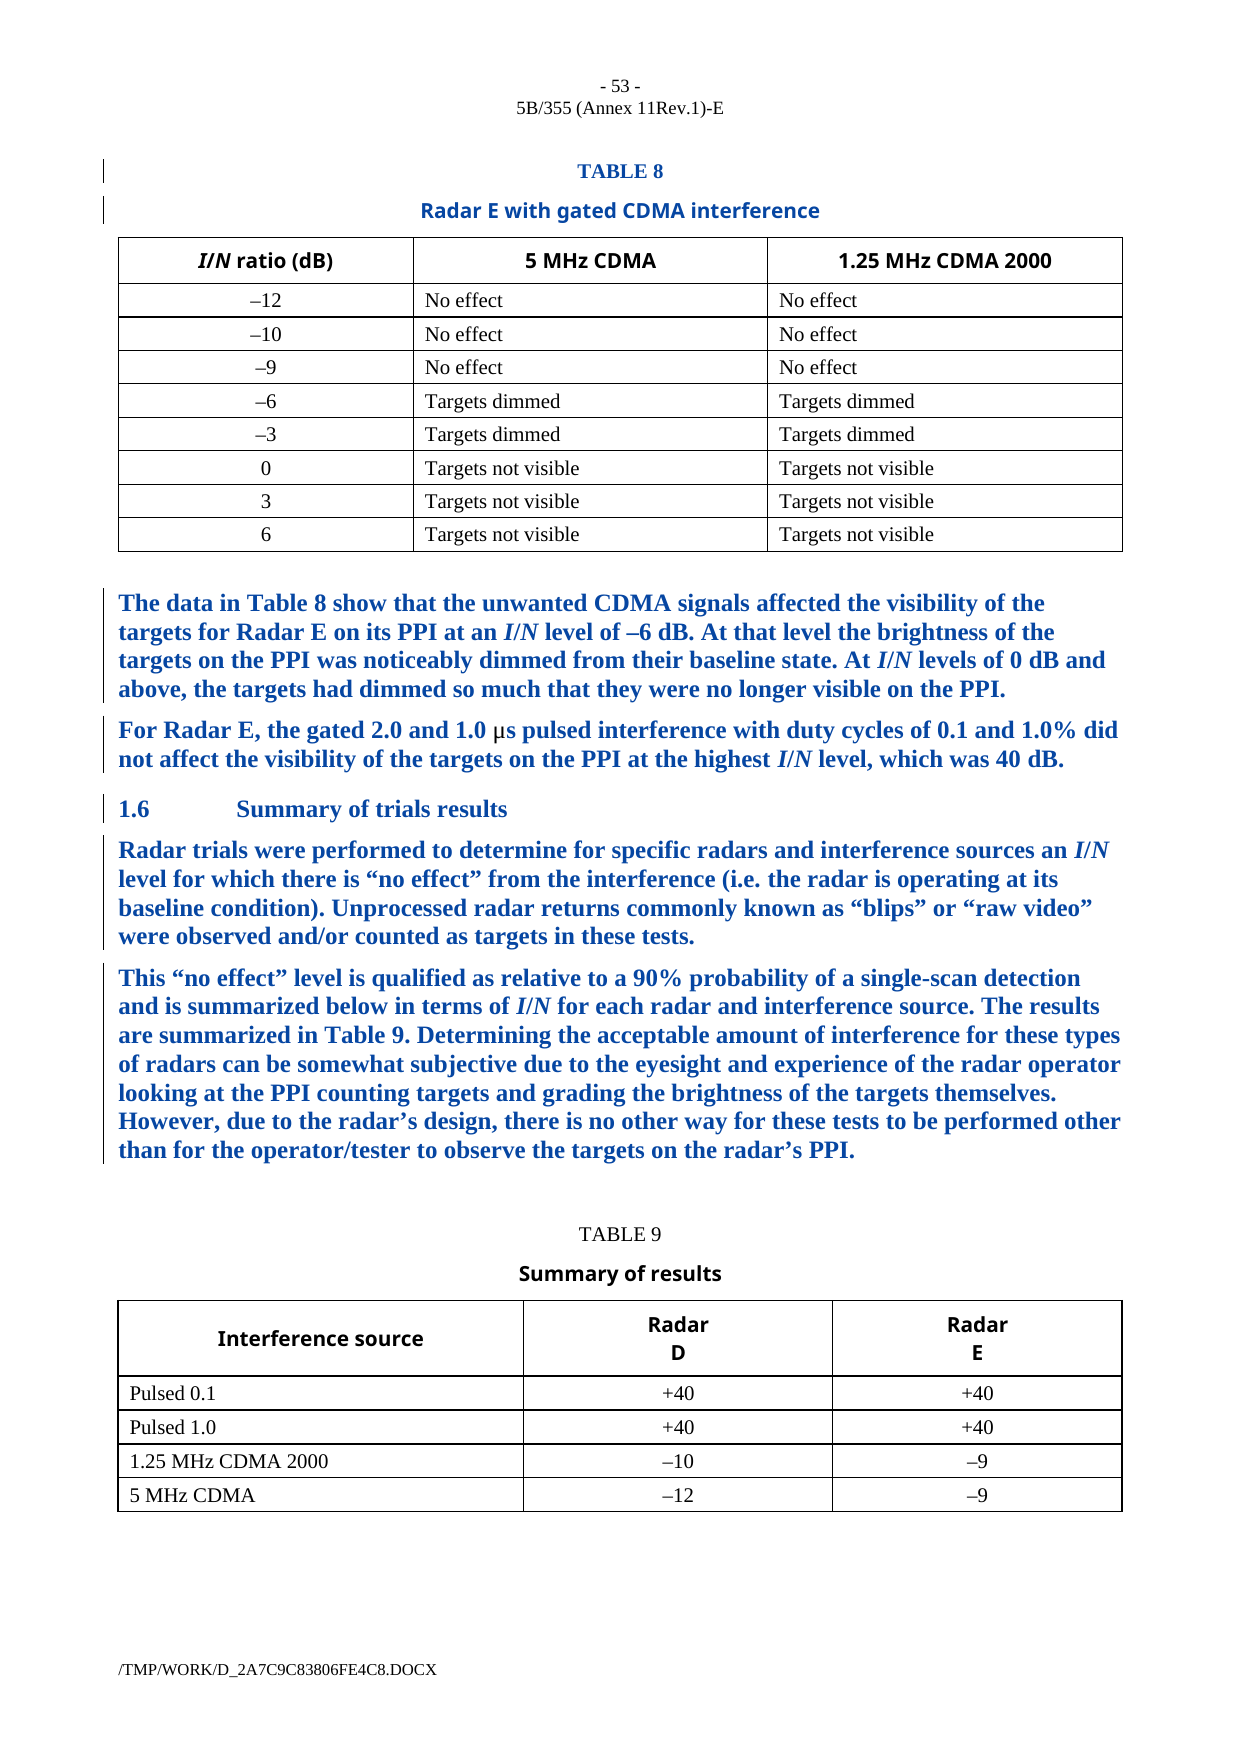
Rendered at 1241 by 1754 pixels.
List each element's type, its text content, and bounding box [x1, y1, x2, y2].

subtitle 1.6 Summary of trials results [118, 794, 1122, 823]
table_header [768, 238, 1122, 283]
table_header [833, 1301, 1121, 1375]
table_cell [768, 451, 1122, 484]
text This “no effect” level is qualified as relative to a 90% probability of a single-scan detection and is summarized below in terms of I/N for each radar and interference source. The results are summarized in Table 9. Determining the acceptable amount of interference for these types of radars can be somewhat subjective due to the eyesight and experience of the radar operator looking at the PPI counting targets and grading the brightness of the targets themselves. However, due to the radar’s design, there is no other way for these tests to be performed other than for the operator/tester to observe the targets on the radar’s PPI. [118, 963, 1122, 1164]
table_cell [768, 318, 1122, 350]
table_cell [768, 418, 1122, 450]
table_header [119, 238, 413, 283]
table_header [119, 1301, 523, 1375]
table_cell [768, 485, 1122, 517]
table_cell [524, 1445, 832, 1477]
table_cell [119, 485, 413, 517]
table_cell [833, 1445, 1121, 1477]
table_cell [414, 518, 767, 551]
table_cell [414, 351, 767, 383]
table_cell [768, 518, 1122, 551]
text The data in Table 8 show that the unwanted CDMA signals affected the visibility of the targets for Radar E on its PPI at an I/N level of –6 dB. At that level the brightness of the targets on the PPI was noticeably dimmed from their baseline state. At I/N levels of 0 dB and above, the targets had dimmed so much that they were no longer visible on the PPI. [118, 588, 1122, 703]
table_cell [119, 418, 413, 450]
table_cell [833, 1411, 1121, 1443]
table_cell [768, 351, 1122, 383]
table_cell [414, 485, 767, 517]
text Radar trials were performed to determine for specific radars and interference sources an I/N level for which there is “no effect” from the interference (i.e. the radar is operating at its baseline condition). Unprocessed radar returns commonly known as “blips” or “raw video” were observed and/or counted as targets in these tests. [118, 835, 1122, 950]
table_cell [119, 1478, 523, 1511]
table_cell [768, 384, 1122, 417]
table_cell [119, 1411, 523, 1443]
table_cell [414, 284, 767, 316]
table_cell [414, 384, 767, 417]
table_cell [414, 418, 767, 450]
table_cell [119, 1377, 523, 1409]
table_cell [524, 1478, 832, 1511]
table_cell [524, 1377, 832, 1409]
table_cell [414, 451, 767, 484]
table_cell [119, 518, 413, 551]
text TABLE 9 [118, 1222, 1122, 1246]
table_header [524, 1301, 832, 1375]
title Summary of results [118, 1259, 1122, 1287]
text For Radar E, the gated 2.0 and 1.0 μs pulsed interference with duty cycles of 0.1 and 1.0% did not affect the visibility of the targets on the PPI at the highest I/N level, which was 40 dB. [118, 716, 1122, 773]
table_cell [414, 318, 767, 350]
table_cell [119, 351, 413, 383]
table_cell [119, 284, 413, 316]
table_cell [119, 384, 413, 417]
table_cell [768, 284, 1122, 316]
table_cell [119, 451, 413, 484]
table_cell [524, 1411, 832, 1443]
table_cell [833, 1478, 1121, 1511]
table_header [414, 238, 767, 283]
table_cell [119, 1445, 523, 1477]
text TABLE 8 [118, 159, 1122, 183]
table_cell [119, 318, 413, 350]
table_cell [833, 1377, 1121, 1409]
title Radar E with gated CDMA interference [118, 196, 1122, 224]
